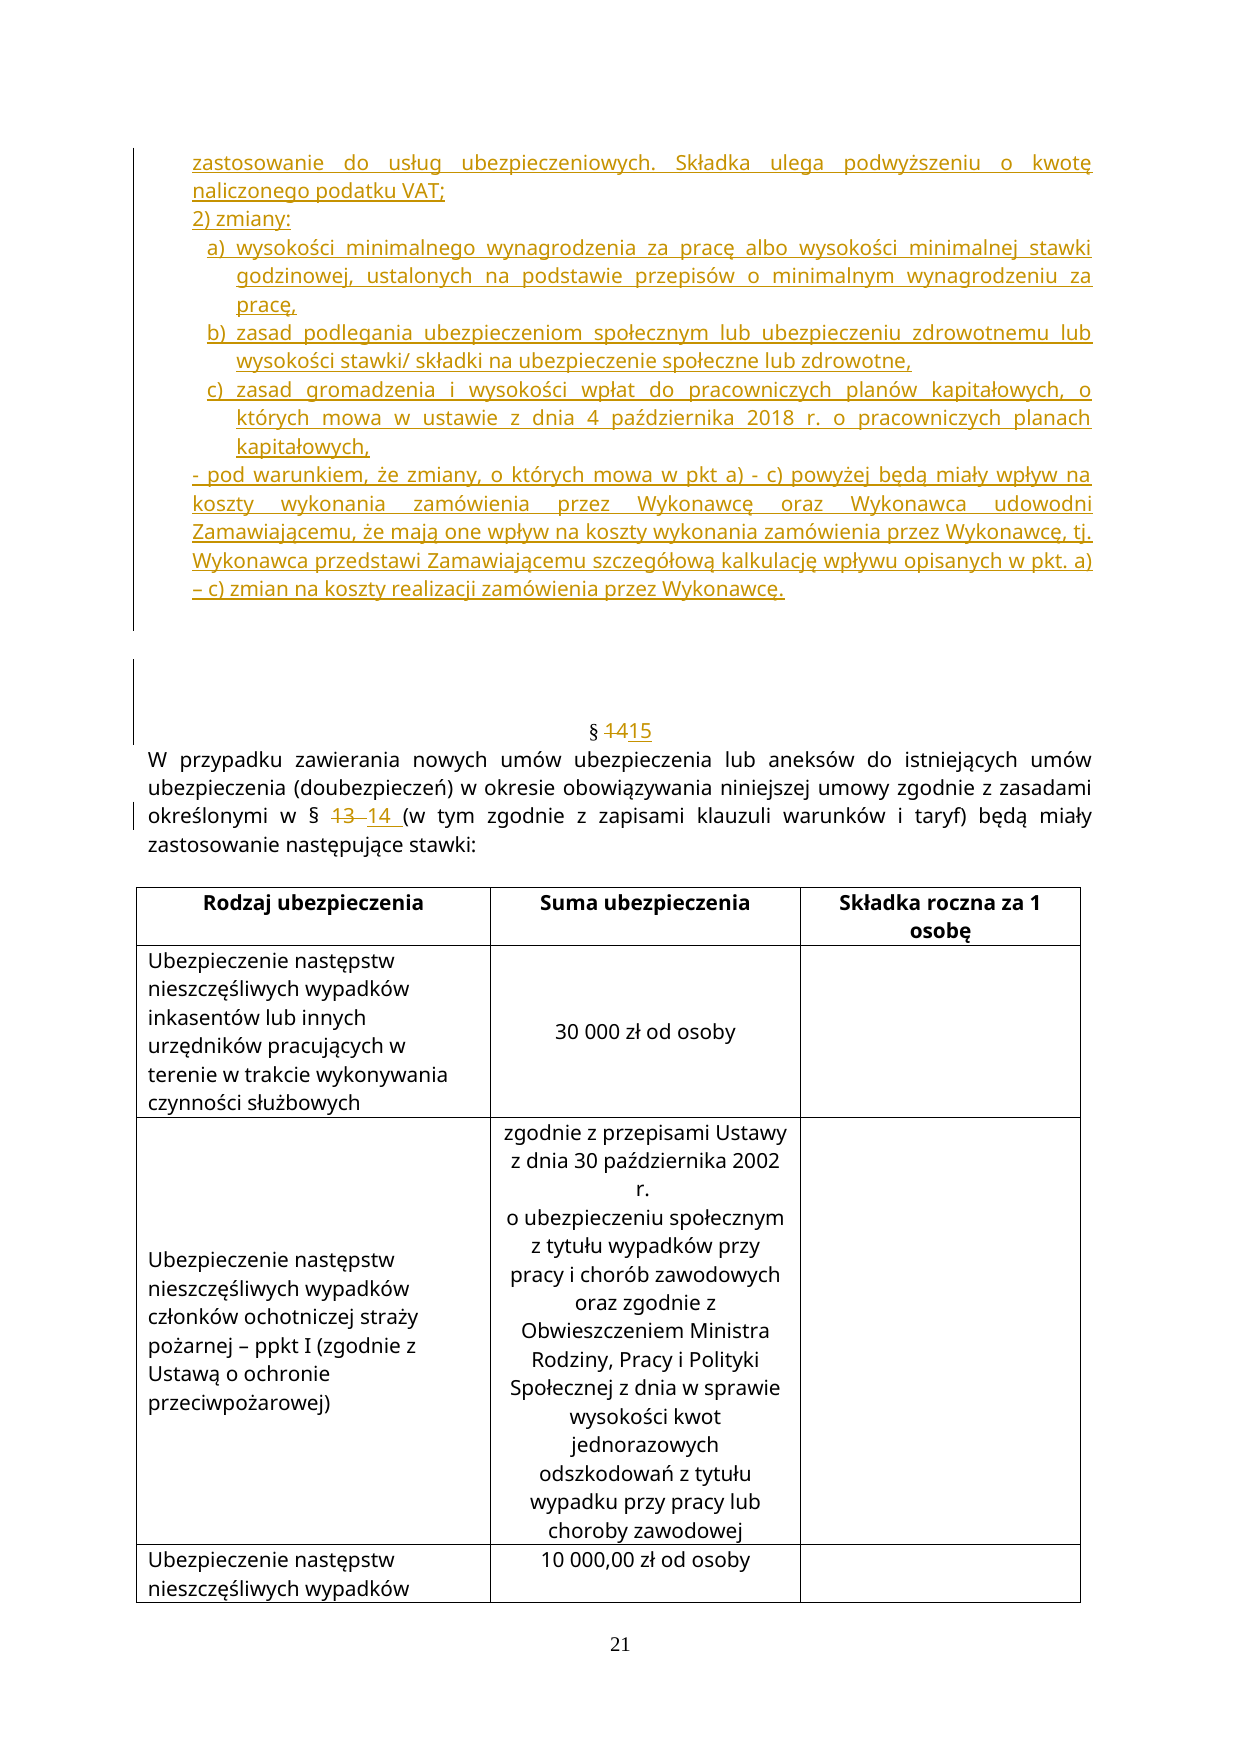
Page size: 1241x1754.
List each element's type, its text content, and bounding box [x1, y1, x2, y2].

table_cell [801, 1118, 1080, 1544]
table_cell 30 000 zł od osoby [491, 946, 800, 1117]
table_cell [801, 946, 1080, 1117]
table_header Składka roczna za 1 osobę [801, 888, 1080, 945]
table_header Suma ubezpieczenia [491, 888, 800, 945]
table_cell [137, 1545, 490, 1602]
table_header Rodzaj ubezpieczenia [137, 888, 490, 945]
table_cell [801, 1545, 1080, 1602]
table_cell Ubezpieczenie następstw nieszczęśliwych wypadków członków ochotniczej straży pożarnej – ppkt I (zgodnie z Ustawą o ochronie przeciwpożarowej) [137, 1118, 490, 1544]
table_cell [491, 1545, 800, 1602]
table_cell Ubezpieczenie następstw nieszczęśliwych wypadków inkasentów lub innych urzędników pracujących w terenie w trakcie wykonywania czynności służbowych [137, 946, 490, 1117]
text W przypadku zawierania nowych umów ubezpieczenia lub aneksów do istniejących umów ubezpieczenia (doubezpieczeń) w okresie obowiązywania niniejszej umowy zgodnie z zasadami określonymi w § (w tym zgodnie z zapisami klauzuli warunków i taryf) będą miały zastosowanie następujące stawki: [148, 745, 1093, 858]
table_cell zgodnie z przepisami Ustawy z dnia 30 października 2002 r. o ubezpieczeniu społecznym z tytułu wypadków przy pracy i chorób zawodowych oraz zgodnie z Obwieszczeniem Ministra Rodziny, Pracy i Polityki Społecznej z dnia w sprawie wysokości kwot jednorazowych odszkodowań z tytułu wypadku przy pracy lub choroby zawodowej [491, 1118, 800, 1544]
